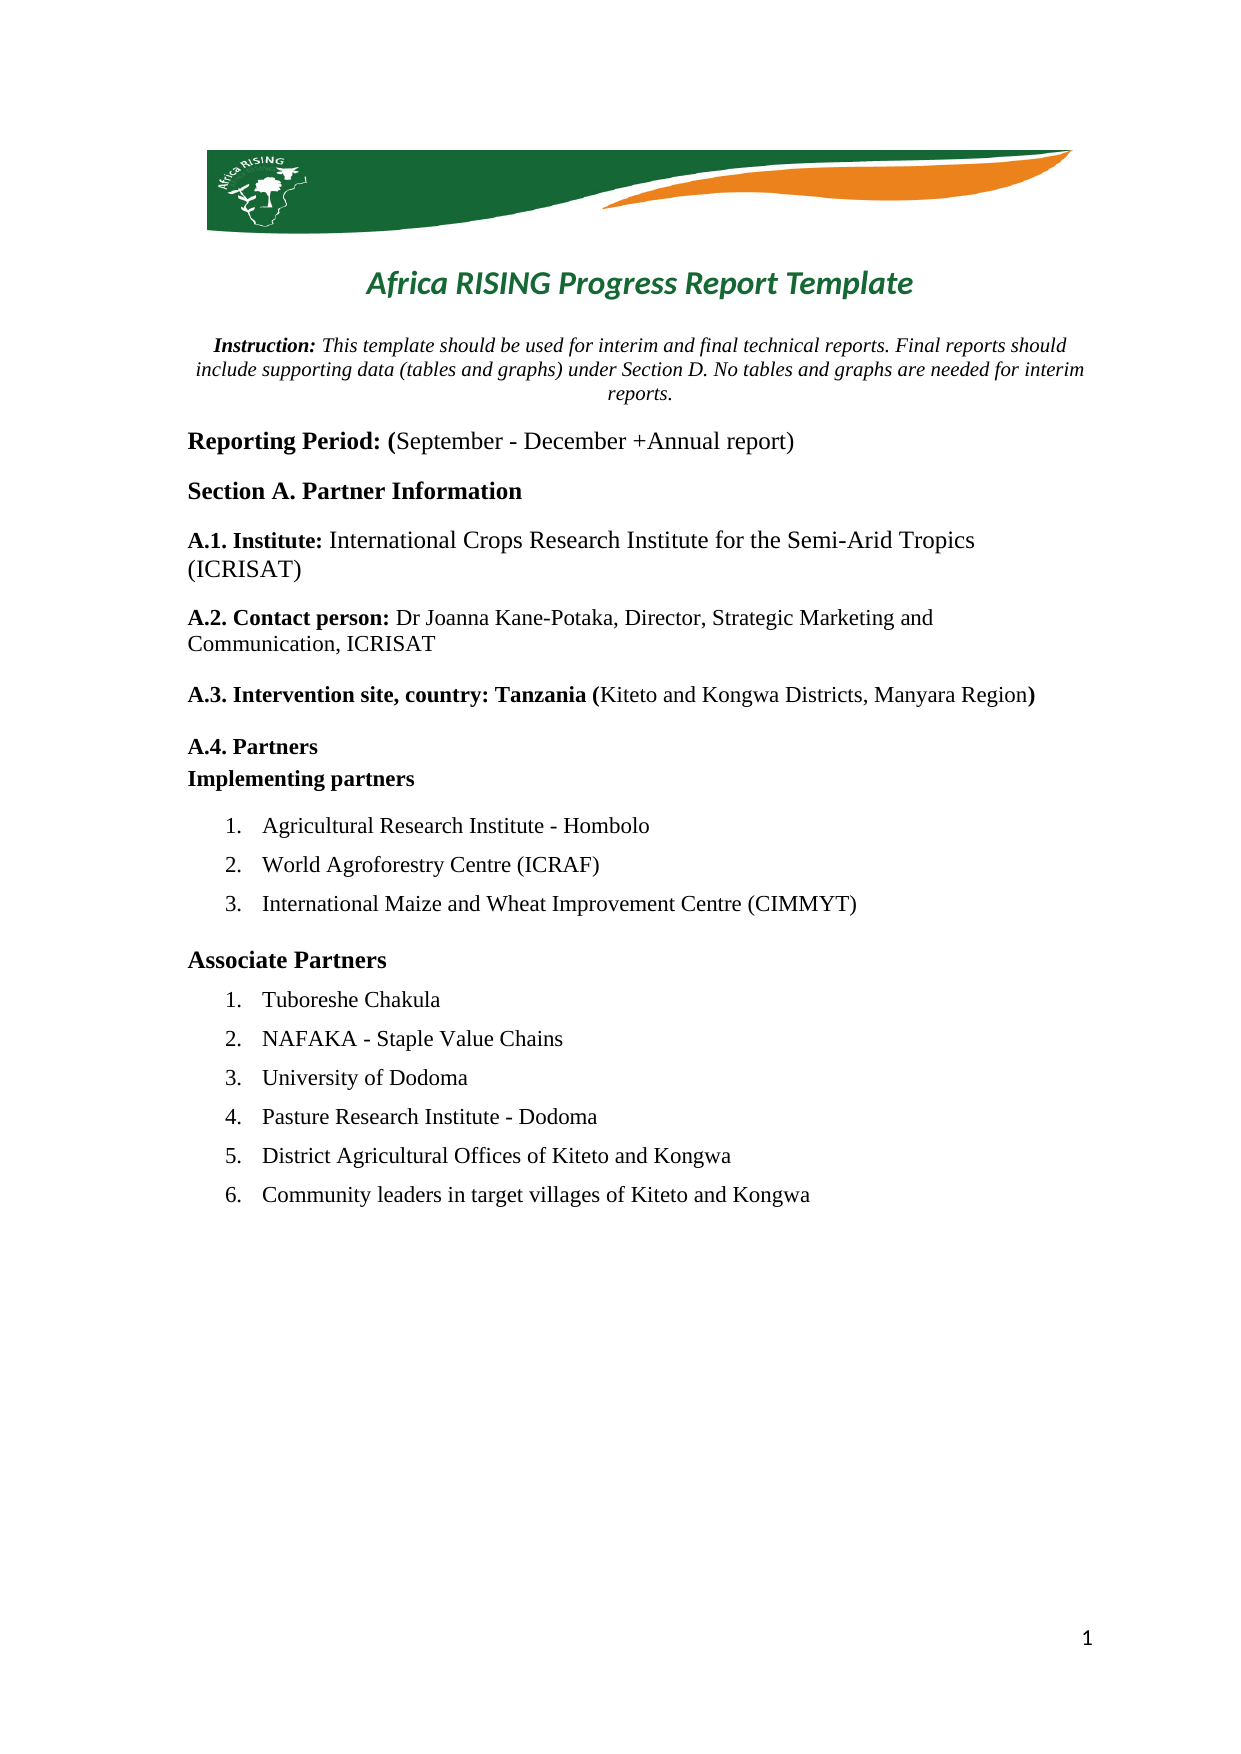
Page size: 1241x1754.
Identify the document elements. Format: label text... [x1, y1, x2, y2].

subtitle A.3. Intervention site, country: Tanzania (Kiteto and Kongwa Districts, Manyara Region) [187, 681, 1093, 708]
text Section A. Partner Information [187, 476, 1093, 504]
list Pasture Research Institute - Dodoma [225, 1103, 1093, 1129]
list Tuboreshe Chakula [225, 987, 1093, 1013]
picture [207, 150, 1074, 234]
list NAFAKA - Staple Value Chains [225, 1025, 1093, 1052]
list World Agroforestry Centre (ICRAF) [225, 851, 1093, 878]
list University of Dodoma [225, 1064, 1093, 1091]
list Community leaders in target villages of Kiteto and Kongwa [225, 1181, 1093, 1207]
list District Agricultural Offices of Kiteto and Kongwa [225, 1142, 1093, 1168]
text Implementing partners [187, 765, 1093, 792]
text A.2. Contact person: Dr Joanna Kane-Potaka, Director, Strategic Marketing and Communication, ICRISAT [187, 604, 1093, 656]
subtitle A.4. Partners [187, 733, 1093, 759]
text Instruction: This template should be used for interim and final technical reports. Final reports should include supporting data (tables and graphs) under Section D. No tables and graphs are needed for interim reports. [187, 333, 1093, 405]
text A.1. Institute: International Crops Research Institute for the Semi-Arid Tropics (ICRISAT) [187, 525, 1093, 583]
list Agricultural Research Institute - Hombolo [225, 812, 1093, 839]
text Reporting Period: (September - December +Annual report) [187, 426, 1093, 455]
list International Maize and Wheat Improvement Centre (CIMMYT) [225, 890, 1093, 917]
text Associate Partners [187, 945, 1093, 974]
